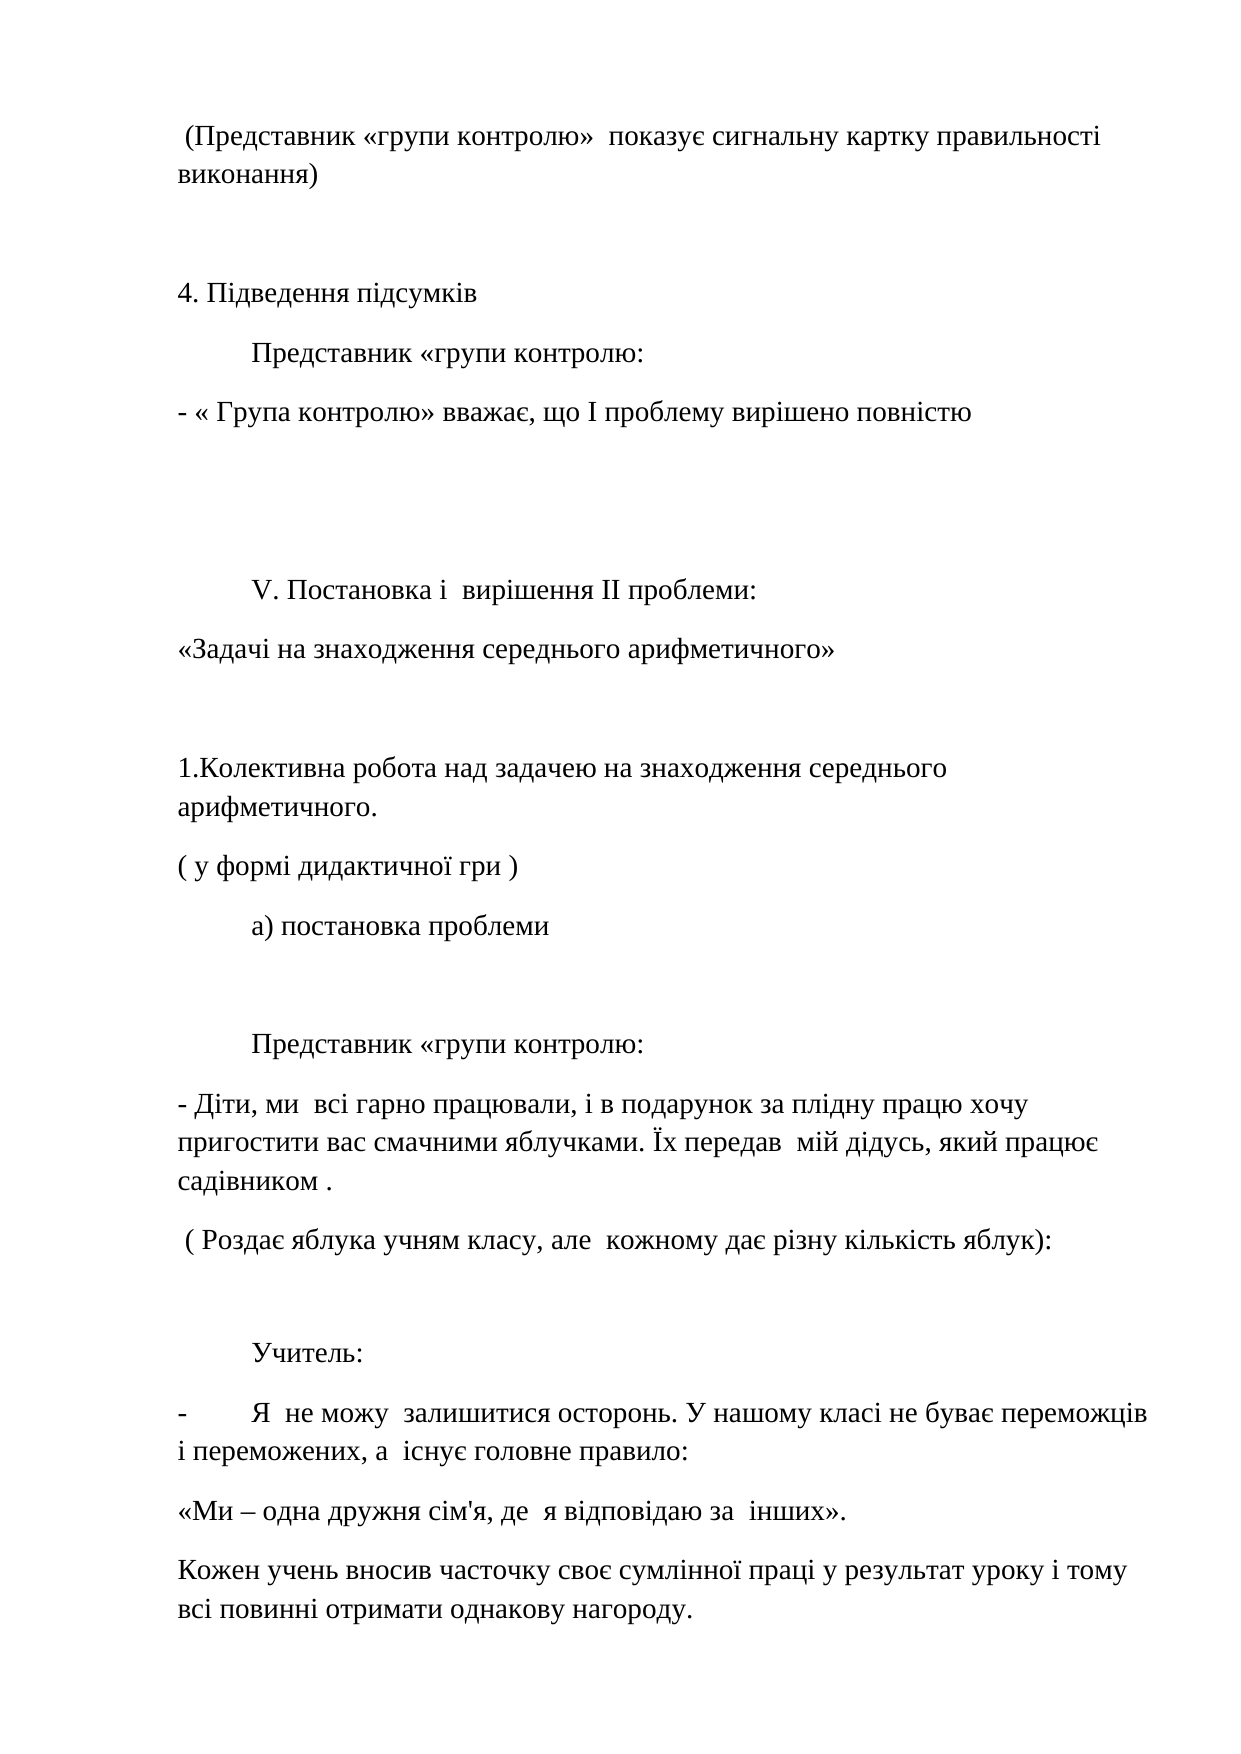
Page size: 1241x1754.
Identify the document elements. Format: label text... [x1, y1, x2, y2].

text «Ми – одна дружня сім'я, де я відповідаю за інших». [177, 1493, 1152, 1526]
text - Діти, ми всі гарно працювали, і в подарунок за плідну працю хочу пригостити вас смачними яблучками. Їх передав мій дідусь, який працює садівником . [177, 1086, 1152, 1196]
text Представник «групи контролю: [177, 335, 1152, 368]
text Кожен учень вносив часточку своє сумлінної праці у результат уроку і тому всі повинні отримати однакову нагороду. [177, 1552, 1152, 1624]
text - « Група контролю» вважає, що І проблему вирішено повністю [177, 394, 1152, 428]
text а) постановка проблеми [177, 908, 1152, 941]
text «Задачі на знаходження середнього арифметичного» [177, 632, 1152, 665]
text Представник «групи контролю: [177, 1026, 1152, 1060]
text ( Роздає яблука учням класу, але кожному дає різну кількість яблук): [177, 1222, 1152, 1256]
text 4. Підведення підсумків [177, 275, 1152, 309]
text - Я не можу залишитися осторонь. У нашому класі не буває переможців і переможених, а існує головне правило: [177, 1395, 1152, 1467]
text ( у формі дидактичної гри ) [177, 848, 1152, 882]
text (Представник «групи контролю» показує сигнальну картку правильності виконання) [177, 118, 1152, 190]
text Учитель: [177, 1336, 1152, 1369]
text V. Постановка і вирішення ІІ проблеми: [177, 572, 1152, 606]
text 1.Колективна робота над задачею на знаходження середнього арифметичного. [177, 750, 1152, 822]
